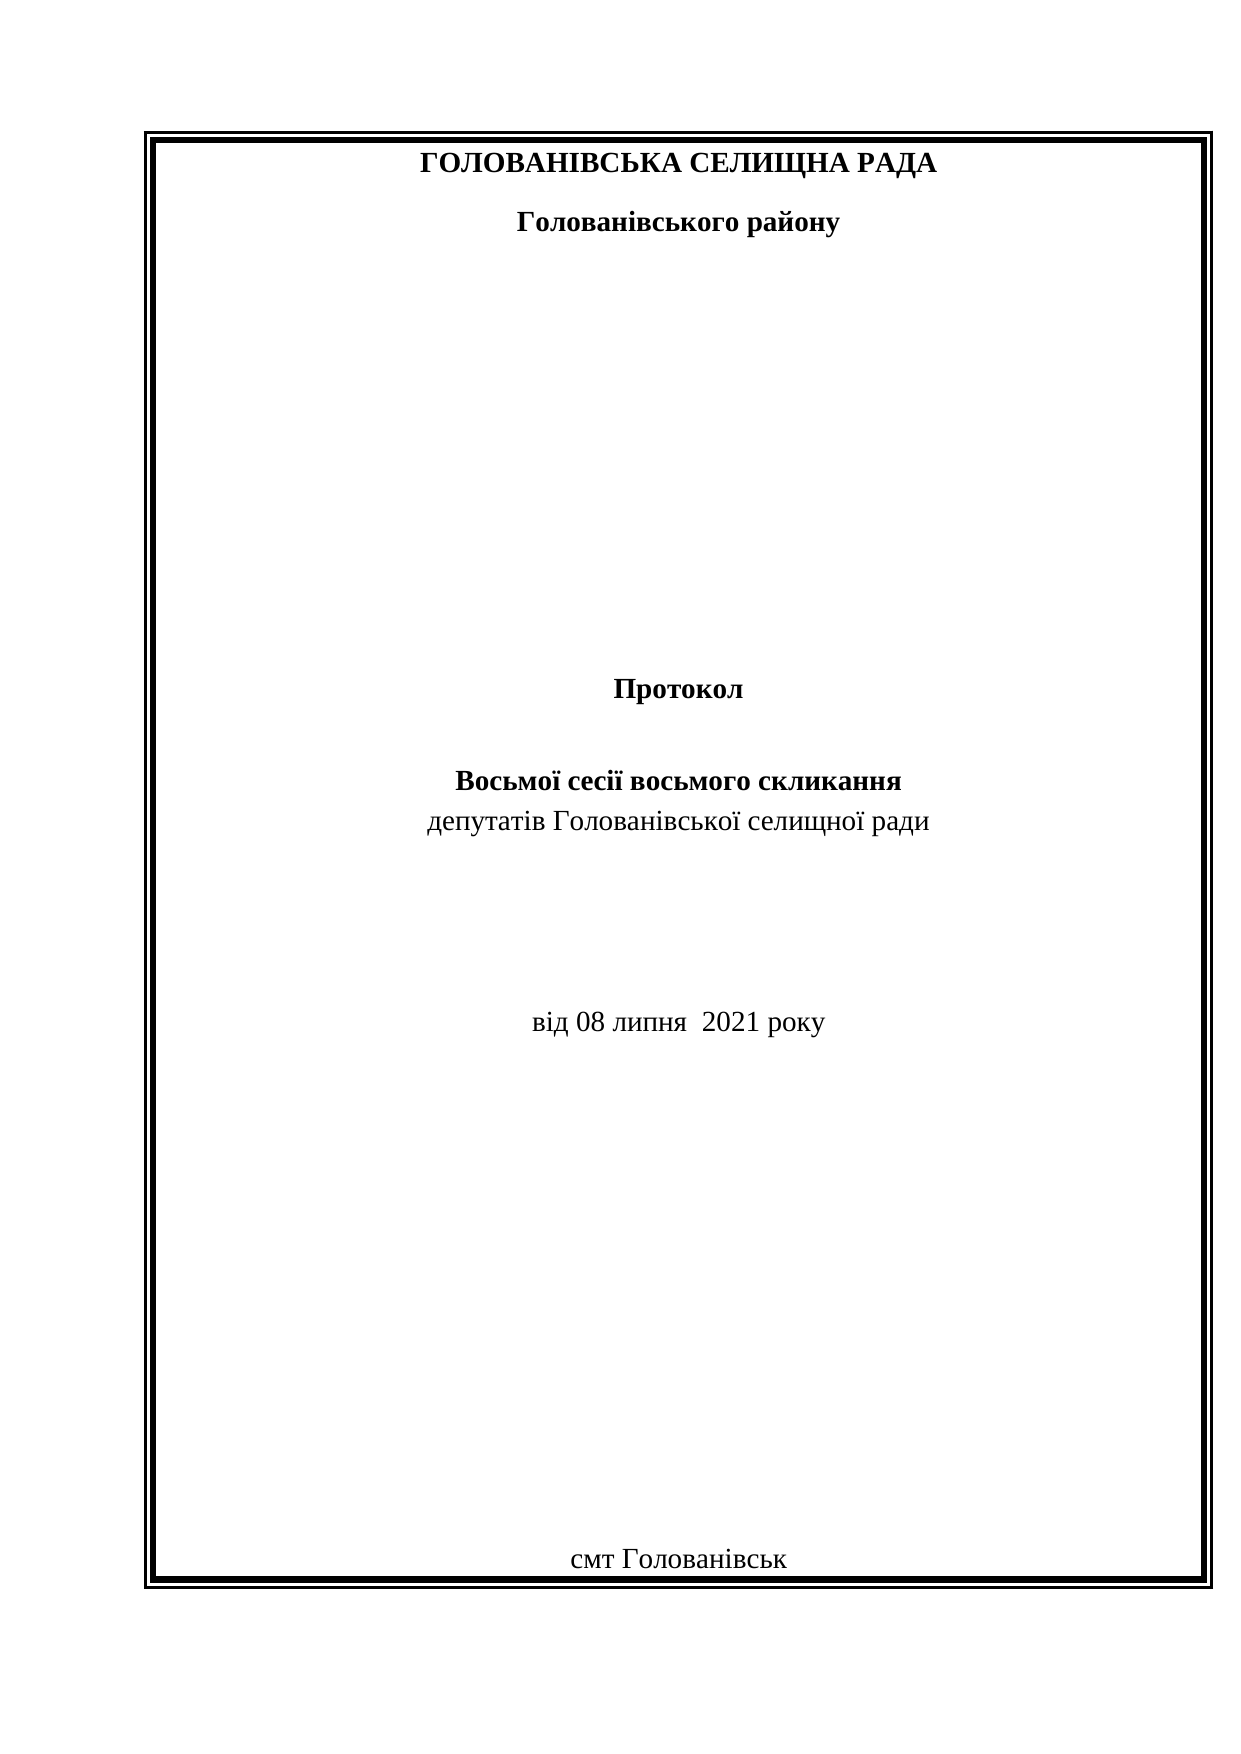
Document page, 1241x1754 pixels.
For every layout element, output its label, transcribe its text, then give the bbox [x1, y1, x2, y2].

subtitle Восьмої сесії восьмого скликання [156, 748, 1201, 788]
subtitle Голованівського району [156, 189, 1201, 237]
subtitle ГОЛОВАНІВСЬКА СЕЛИЩНА РАДА [147, 134, 1210, 179]
text від 08 липня 2021 року [164, 1004, 1192, 1038]
text Протокол [164, 671, 1192, 704]
text депутатів Голованівської селищної ради [156, 788, 1201, 836]
text смт Голованівськ [147, 1526, 1210, 1586]
